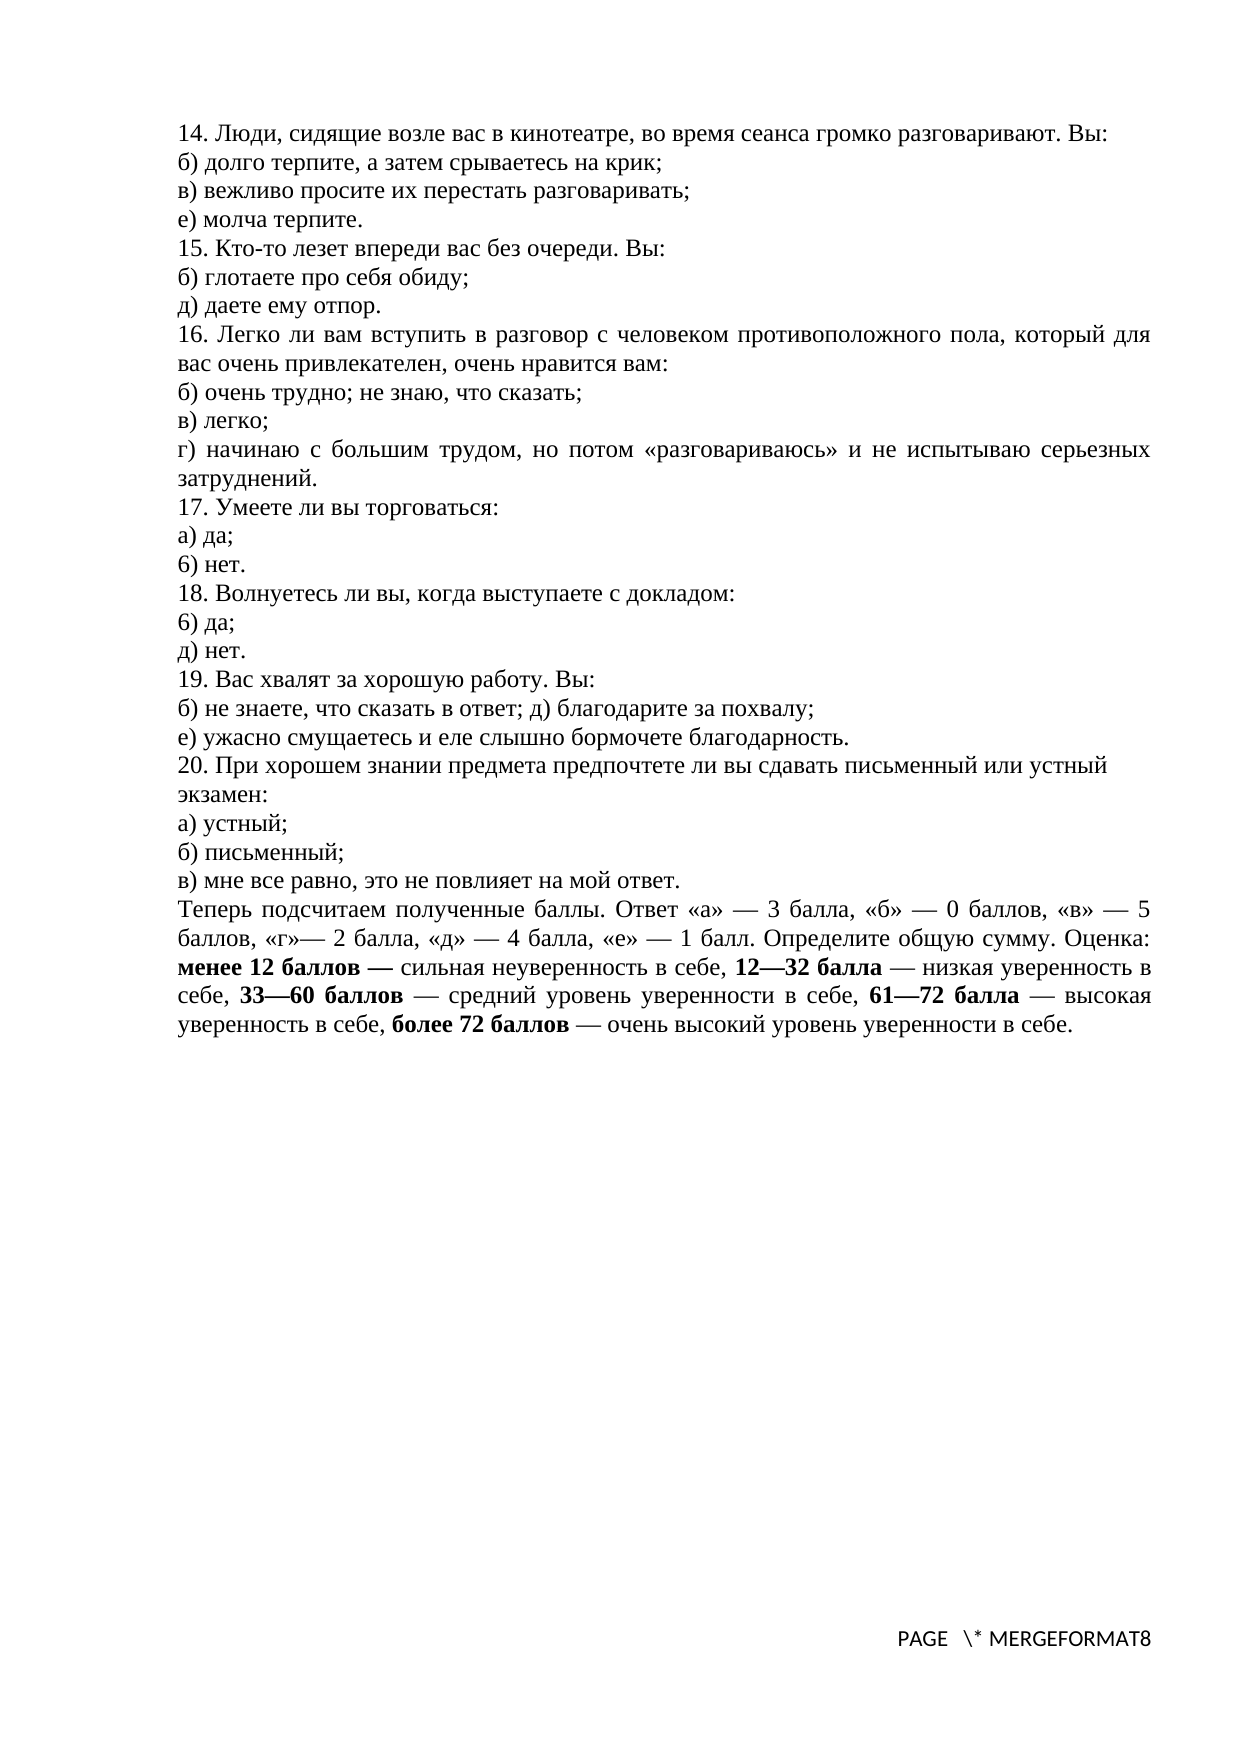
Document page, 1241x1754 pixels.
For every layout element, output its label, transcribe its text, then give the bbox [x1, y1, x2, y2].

text Теперь подсчитаем полученные баллы. Ответ «а» — 3 балла, «б» — 0 баллов, «в» — 5 баллов, «г»— 2 балла, «д» — 4 балла, «е» — 1 балл. Определите общую сумму. Оценка: менее 12 баллов — сильная неуверенность в себе, 12—32 балла — низкая уверенность в себе, 33—60 баллов — средний уровень уверенности в себе, 61—72 балла — высокая уверенность в себе, более 72 баллов — очень высокий уровень уверенности в себе. [177, 894, 1152, 1038]
text г) начинаю с большим трудом, но потом «разговариваюсь» и не испытываю серьезных затруднений. [177, 434, 1152, 492]
text 20. При хорошем знании предмета предпочтете ли вы сдавать письменный или устный [177, 751, 1152, 779]
text 14. Люди, сидящие возле вас в кинотеатре, во время сеанса громко разговаривают. Вы: [177, 118, 1152, 147]
text в) мне все равно, это не повлияет на мой ответ. [177, 866, 1152, 894]
text 19. Вас хвалят за хорошую работу. Вы: [177, 664, 1152, 693]
text д) даете ему отпор. [177, 291, 1152, 319]
text в) вежливо просите их перестать разговаривать; [177, 176, 1152, 204]
text а) устный; [177, 808, 1152, 837]
text 17. Умеете ли вы торговаться: [177, 492, 1152, 521]
text б) глотаете про себя обиду; [177, 262, 1152, 291]
text б) очень трудно; не знаю, что сказать; [177, 377, 1152, 406]
text 18. Волнуетесь ли вы, когда выступаете с докладом: [177, 578, 1152, 607]
text б) долго терпите, а затем срываетесь на крик; [177, 147, 1152, 176]
text е) ужасно смущаетесь и еле слышно бормочете благодарность. [177, 722, 1152, 751]
text 16. Легко ли вам вступить в разговор с человеком противоположного пола, который для вас очень привлекателен, очень нравится вам: [177, 319, 1152, 377]
text а) да; [177, 521, 1152, 549]
text б) письменный; [177, 837, 1152, 866]
text 6) нет. [177, 549, 1152, 578]
text 6) да; [177, 607, 1152, 636]
text д) нет. [177, 636, 1152, 664]
text экзамен: [177, 779, 1152, 808]
text в) легко; [177, 406, 1152, 434]
text 15. Кто-то лезет впереди вас без очереди. Вы: [177, 233, 1152, 262]
text е) молча терпите. [177, 204, 1152, 233]
text б) не знаете, что сказать в ответ; д) благодарите за похвалу; [177, 693, 1152, 722]
